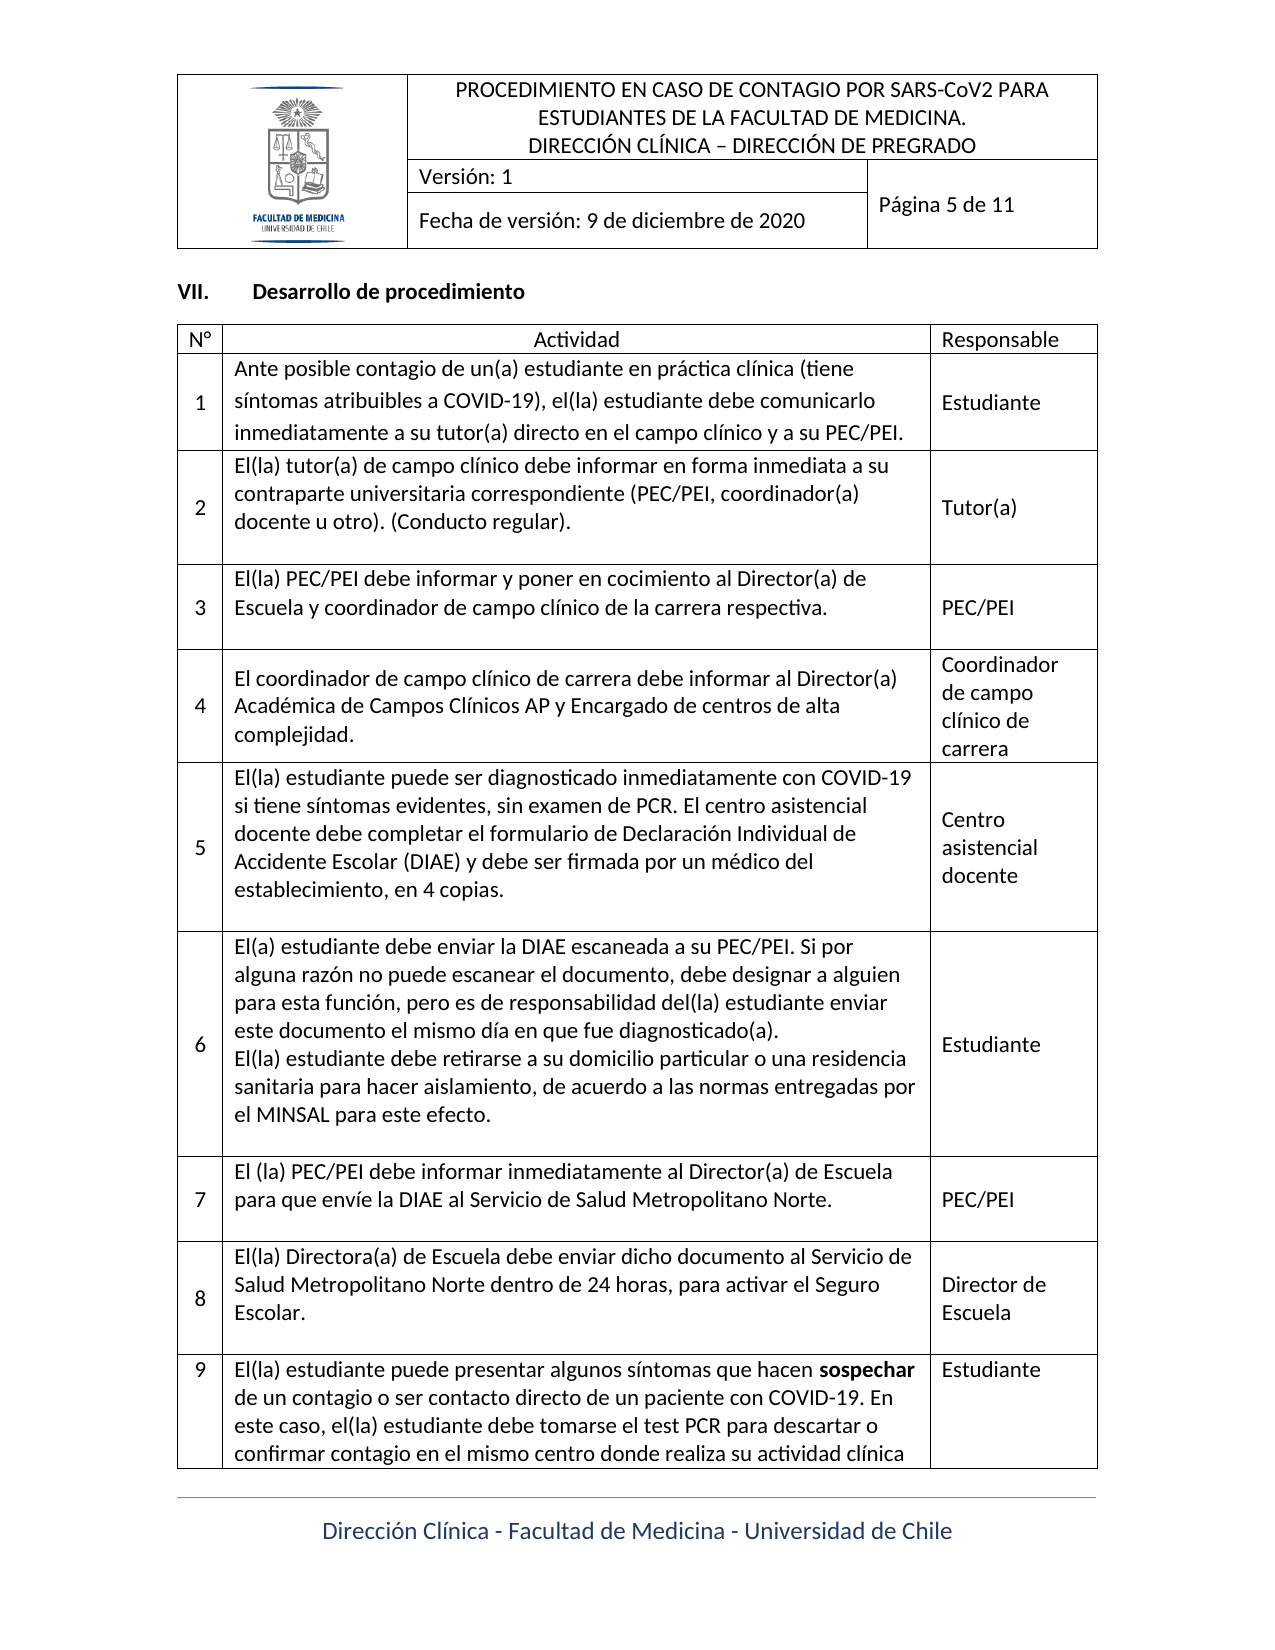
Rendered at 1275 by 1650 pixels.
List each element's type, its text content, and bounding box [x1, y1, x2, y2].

table_cell Estudiante [931, 354, 1097, 450]
picture [245, 81, 345, 247]
table_cell El(la) Directora(a) de Escuela debe enviar dicho documento al Servicio de Salud Metropolitano Norte dentro de 24 horas, para activar el Seguro Escolar. [223, 1242, 930, 1354]
table_cell 4 [178, 650, 222, 762]
table_cell El(a) estudiante debe enviar la DIAE escaneada a su PEC/PEI. Si por alguna razón no puede escanear el documento, debe designar a alguien para esta función, pero es de responsabilidad del(la) estudiante enviar este documento el mismo día en que fue diagnosticado(a). El(la) estudiante debe retirarse a su domicilio particular o una residencia sanitaria para hacer aislamiento, de acuerdo a las normas entregadas por el MINSAL para este efecto. [223, 932, 930, 1156]
table_cell Ante posible contagio de un(a) estudiante en práctica clínica (tiene síntomas atribuibles a COVID-19), el(la) estudiante debe comunicarlo inmediatamente a su tutor(a) directo en el campo clínico y a su PEC/PEI. [223, 354, 930, 450]
table_cell 7 [178, 1157, 222, 1241]
table_cell 6 [178, 932, 222, 1156]
table_cell Director de Escuela [931, 1242, 1097, 1354]
table_cell Coordinador de campo clínico de carrera [931, 650, 1097, 762]
table_cell El(la) estudiante puede ser diagnosticado inmediatamente con COVID-19 si tiene síntomas evidentes, sin examen de PCR. El centro asistencial docente debe completar el formulario de Declaración Individual de Accidente Escolar (DIAE) y debe ser firmada por un médico del establecimiento, en 4 copias. [223, 763, 930, 931]
table_cell 1 [178, 354, 222, 450]
table_cell Tutor(a) [931, 451, 1097, 563]
table_cell Centro asistencial docente [931, 763, 1097, 931]
table_header Actividad [223, 325, 930, 353]
table_header N° [178, 325, 222, 353]
table_cell Estudiante [931, 1355, 1097, 1467]
table_cell PEC/PEI [931, 1157, 1097, 1241]
list Desarrollo de procedimiento [177, 277, 1098, 305]
table_cell Estudiante [931, 932, 1097, 1156]
table_cell El(la) tutor(a) de campo clínico debe informar en forma inmediata a su contraparte universitaria correspondiente (PEC/PEI, coordinador(a) docente u otro). (Conducto regular). [223, 451, 930, 563]
table_cell 5 [178, 763, 222, 931]
table_cell El(la) PEC/PEI debe informar y poner en cocimiento al Director(a) de Escuela y coordinador de campo clínico de la carrera respectiva. [223, 565, 930, 649]
table_cell 9 [178, 1355, 222, 1467]
table_cell PEC/PEI [931, 565, 1097, 649]
table_cell El (la) PEC/PEI debe informar inmediatamente al Director(a) de Escuela para que envíe la DIAE al Servicio de Salud Metropolitano Norte. [223, 1157, 930, 1241]
table_cell 2 [178, 451, 222, 563]
table_header Responsable [931, 325, 1097, 353]
table_cell 3 [178, 565, 222, 649]
table_cell El coordinador de campo clínico de carrera debe informar al Director(a) Académica de Campos Clínicos AP y Encargado de centros de alta complejidad. [223, 650, 930, 762]
table_cell 8 [178, 1242, 222, 1354]
